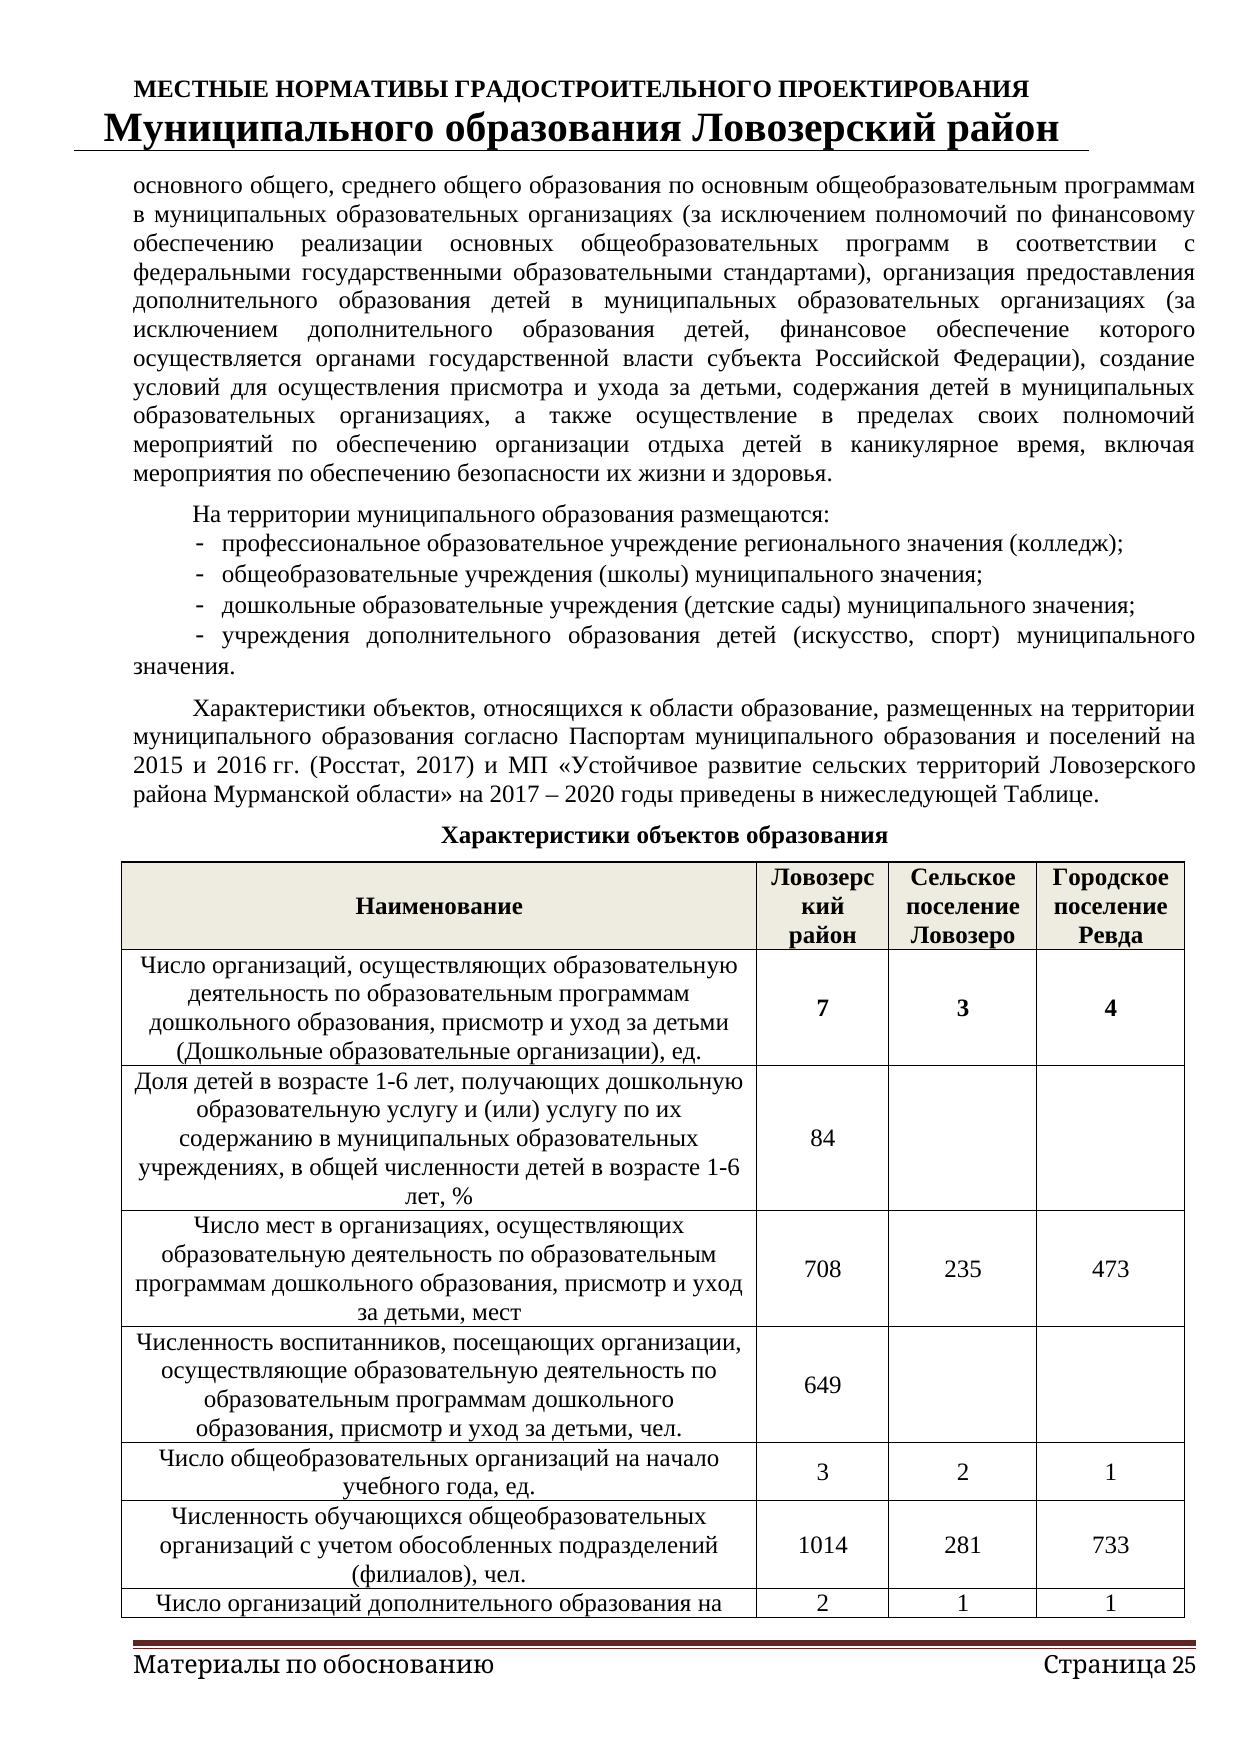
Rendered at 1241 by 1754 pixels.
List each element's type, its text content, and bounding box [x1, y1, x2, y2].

table_cell Численность воспитанников, посещающих организации, осуществляющие образовательную деятельность по образовательным программам дошкольного образования, присмотр и уход за детьми, чел. [122, 1327, 756, 1442]
table_header Ловозерский район [757, 863, 888, 949]
text На территории муниципального образования размещаются: [133, 499, 1196, 528]
list профессиональное образовательное учреждение регионального значения (колледж); [133, 528, 1196, 559]
table_cell 733 [1037, 1501, 1184, 1587]
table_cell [122, 1589, 756, 1617]
table_cell 1 [889, 1589, 1036, 1617]
table_cell 7 [757, 950, 888, 1065]
table_cell 649 [757, 1327, 888, 1442]
table_cell 1 [1037, 1589, 1184, 1617]
table_cell 473 [1037, 1211, 1184, 1326]
text Характеристики объектов, относящихся к области образование, размещенных на территории муниципального образования согласно Паспортам муниципального образования и поселений на 2015 и 2016 гг. (Росстат, 2017) и МП «Устойчивое развитие сельских территорий Ловозерского района Мурманской области» на 2017 – 2020 годы приведены в нижеследующей Таблице. [133, 693, 1196, 808]
table_cell 1 [1037, 1443, 1184, 1500]
list дошкольные образовательные учреждения (детские сады) муниципального значения; [133, 590, 1196, 621]
table_cell 1014 [757, 1501, 888, 1587]
list общеобразовательные учреждения (школы) муниципального значения; [133, 559, 1196, 590]
table_cell [1037, 1066, 1184, 1209]
table_header Сельское поселение Ловозеро [889, 863, 1036, 949]
table_cell [889, 1066, 1036, 1209]
table_cell Численность обучающихся общеобразовательных организаций с учетом обособленных подразделений (филиалов), чел. [122, 1501, 756, 1587]
table_cell Число организаций, осуществляющих образовательную деятельность по образовательным программам дошкольного образования, присмотр и уход за детьми (Дошкольные образовательные организации), ед. [122, 950, 756, 1065]
table_header Городское поселение Ревда [1037, 863, 1184, 949]
table_cell 84 [757, 1066, 888, 1209]
table_cell 281 [889, 1501, 1036, 1587]
table_cell Число общеобразовательных организаций на начало учебного года, ед. [122, 1443, 756, 1500]
table_header Наименование [122, 863, 756, 949]
table_cell Доля детей в возрасте 1-6 лет, получающих дошкольную образовательную услугу и (или) услугу по их содержанию в муниципальных образовательных учреждениях, в общей численности детей в возрасте 1-6 лет, % [122, 1066, 756, 1209]
table_cell [1037, 1327, 1184, 1442]
table_cell 708 [757, 1211, 888, 1326]
table_cell 235 [889, 1211, 1036, 1326]
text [133, 171, 1196, 487]
table_cell 2 [889, 1443, 1036, 1500]
table_cell 3 [889, 950, 1036, 1065]
list Характеристики объектов образования [133, 820, 1196, 849]
table_cell [889, 1327, 1036, 1442]
table_cell 2 [757, 1589, 888, 1617]
table_cell 4 [1037, 950, 1184, 1065]
table_cell Число мест в организациях, осуществляющих образовательную деятельность по образовательным программам дошкольного образования, присмотр и уход за детьми, мест [122, 1211, 756, 1326]
list учреждения дополнительного образования детей (искусство, спорт) муниципального значения. [133, 621, 1196, 680]
table_cell 3 [757, 1443, 888, 1500]
